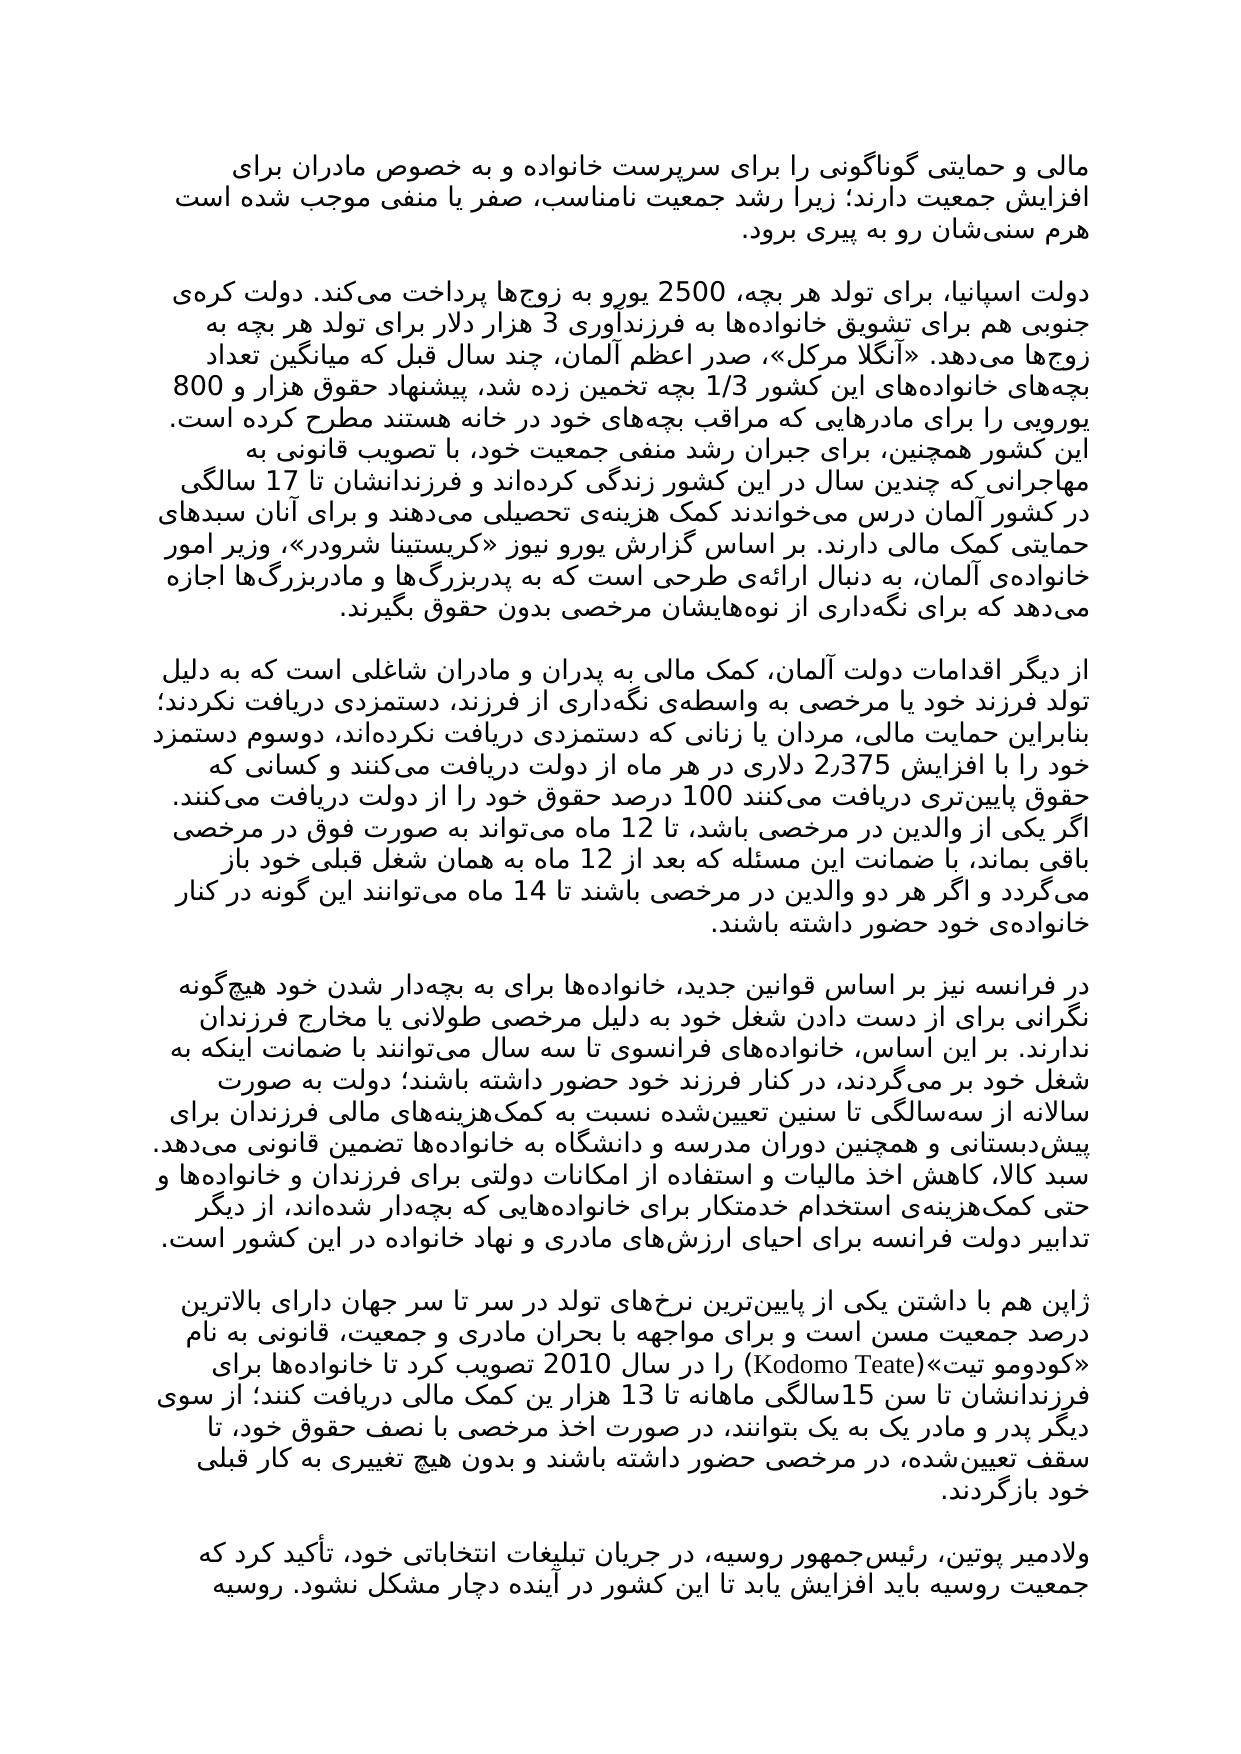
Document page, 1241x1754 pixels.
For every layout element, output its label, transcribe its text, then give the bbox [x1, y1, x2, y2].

text دولت اسپانیا، برای تولد هر بچه، 2500 یورو به زوج‌ها پرداخت می‌کند. دولت کره‌ی جنوبی هم برای تشویق خانواده‌ها به فرزندآوری 3 هزار دلار برای تولد هر بچه به زوج‌ها می‌دهد. «آنگلا مرکل»، صدر اعظم آلمان، چند سال قبل که میانگین تعداد بچه‌های خانواده‌های این کشور 1/3 بچه تخمین زده شد، پیشنهاد حقوق هزار و 800 یورویی را برای مادرهایی که مراقب بچه‌های خود در خانه هستند مطرح کرده است. این کشور همچنین، برای جبران رشد منفی جمعیت خود، با تصویب قانونی به مهاجرانی که چندین سال در این کشور زندگی کرده‌اند و فرزندانشان تا 17 سالگی در کشور آلمان درس می‌خواندند کمک هزینه‌ی تحصیلی می‌دهند و برای آنان سبدهای حمایتی کمک مالی دارند. بر اساس گزارش یورو نیوز «کریستینا شرودر»، وزیر امور خانواده‌ی آلمان، به دنبال ارائه‌ی طرحی است که به پدربزرگ‌ها و مادربزرگ‌ها اجازه می‌دهد که برای نگه‌داری از نوه‌هایشان مرخصی بدون حقوق بگیرند. [150, 276, 1090, 623]
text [150, 1537, 1090, 1600]
text در فرانسه نیز بر اساس قوانین جدید، خانواده‌ها برای به بچه‌دار شدن خود هیچ‌گونه نگرانی برای از دست دادن شغل خود به دلیل مرخصی طولانی یا مخارج فرزندان ندارند. بر این اساس، خانواده‌های فرانسوی تا سه سال می‌توانند با ضمانت اینکه به شغل خود بر می‌گردند، در کنار فرزند خود حضور داشته باشند؛ دولت به صورت سالانه از سه‌سالگی تا سنین تعیین‌شده نسبت به کمک‌هزینه‌های مالی فرزندان برای پیش‌دبستانی و همچنین دوران مدرسه و دانشگاه به خانواده‌ها تضمین قانونی می‌دهد. سبد کالا، کاهش اخذ مالیات و استفاده از امکانات دولتی برای فرزندان و خانواده‌ها و حتی کمک‌هزینه‌ی استخدام خدمتکار برای خانواده‌هایی که بچه‌دار شده‌اند، از دیگر تدابیر دولت فرانسه برای احیای ارزش‌های مادری و نهاد خانواده در این کشور است. [150, 969, 1090, 1254]
text از دیگر اقدامات دولت آلمان، کمک مالی به پدران و مادران شاغلی است که به دلیل تولد فرزند خود یا مرخصی به واسطه‌ی نگه‌داری از فرزند، دستمزدی دریافت نکردند؛ بنابراین حمایت مالی، مردان یا زنانی که دستمزدی دریافت نکرده‌اند، دو‌سوم دستمزد خود را با افزایش 2٫375 دلاری در هر ماه از دولت دریافت می‌کنند و کسانی که حقوق پایین‌تری دریافت می‌کنند 100 درصد حقوق خود را از دولت دریافت می‌کنند. اگر یکی از والدین در مرخصی باشد، تا 12 ماه می‌تواند به صورت فوق در مرخصی باقی بماند، با ضمانت این مسئله که بعد از 12 ماه به همان شغل قبلی خود باز می‌گردد و اگر هر دو والدین در مرخصی باشند تا 14 ماه می‌توانند این گونه در کنار خانواده‌ی خود حضور داشته باشند. [150, 654, 1090, 938]
text ژاپن هم با داشتن یکی از پایین‌ترین نرخ‌های تولد در سر تا سر جهان دارای بالاترین درصد جمعیت مسن است و برای مواجهه با بحران مادری و جمعیت، ‌قانونی به نام «کودومو تیت»(Kodomo Teate) را در سال 2010 تصویب کرد تا خانواده‌ها برای فرزندانشان تا سن 15سالگی ماهانه تا 13 هزار ین کمک مالی دریافت کنند؛ از سوی دیگر پدر و مادر یک به یک بتوانند، در صورت اخذ مرخصی با نصف حقوق خود، تا سقف تعیین‌شده، در مرخصی حضور داشته باشند و بدون هیچ تغییری به کار قبلی خود بازگردند. [150, 1285, 1090, 1506]
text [150, 150, 1090, 245]
